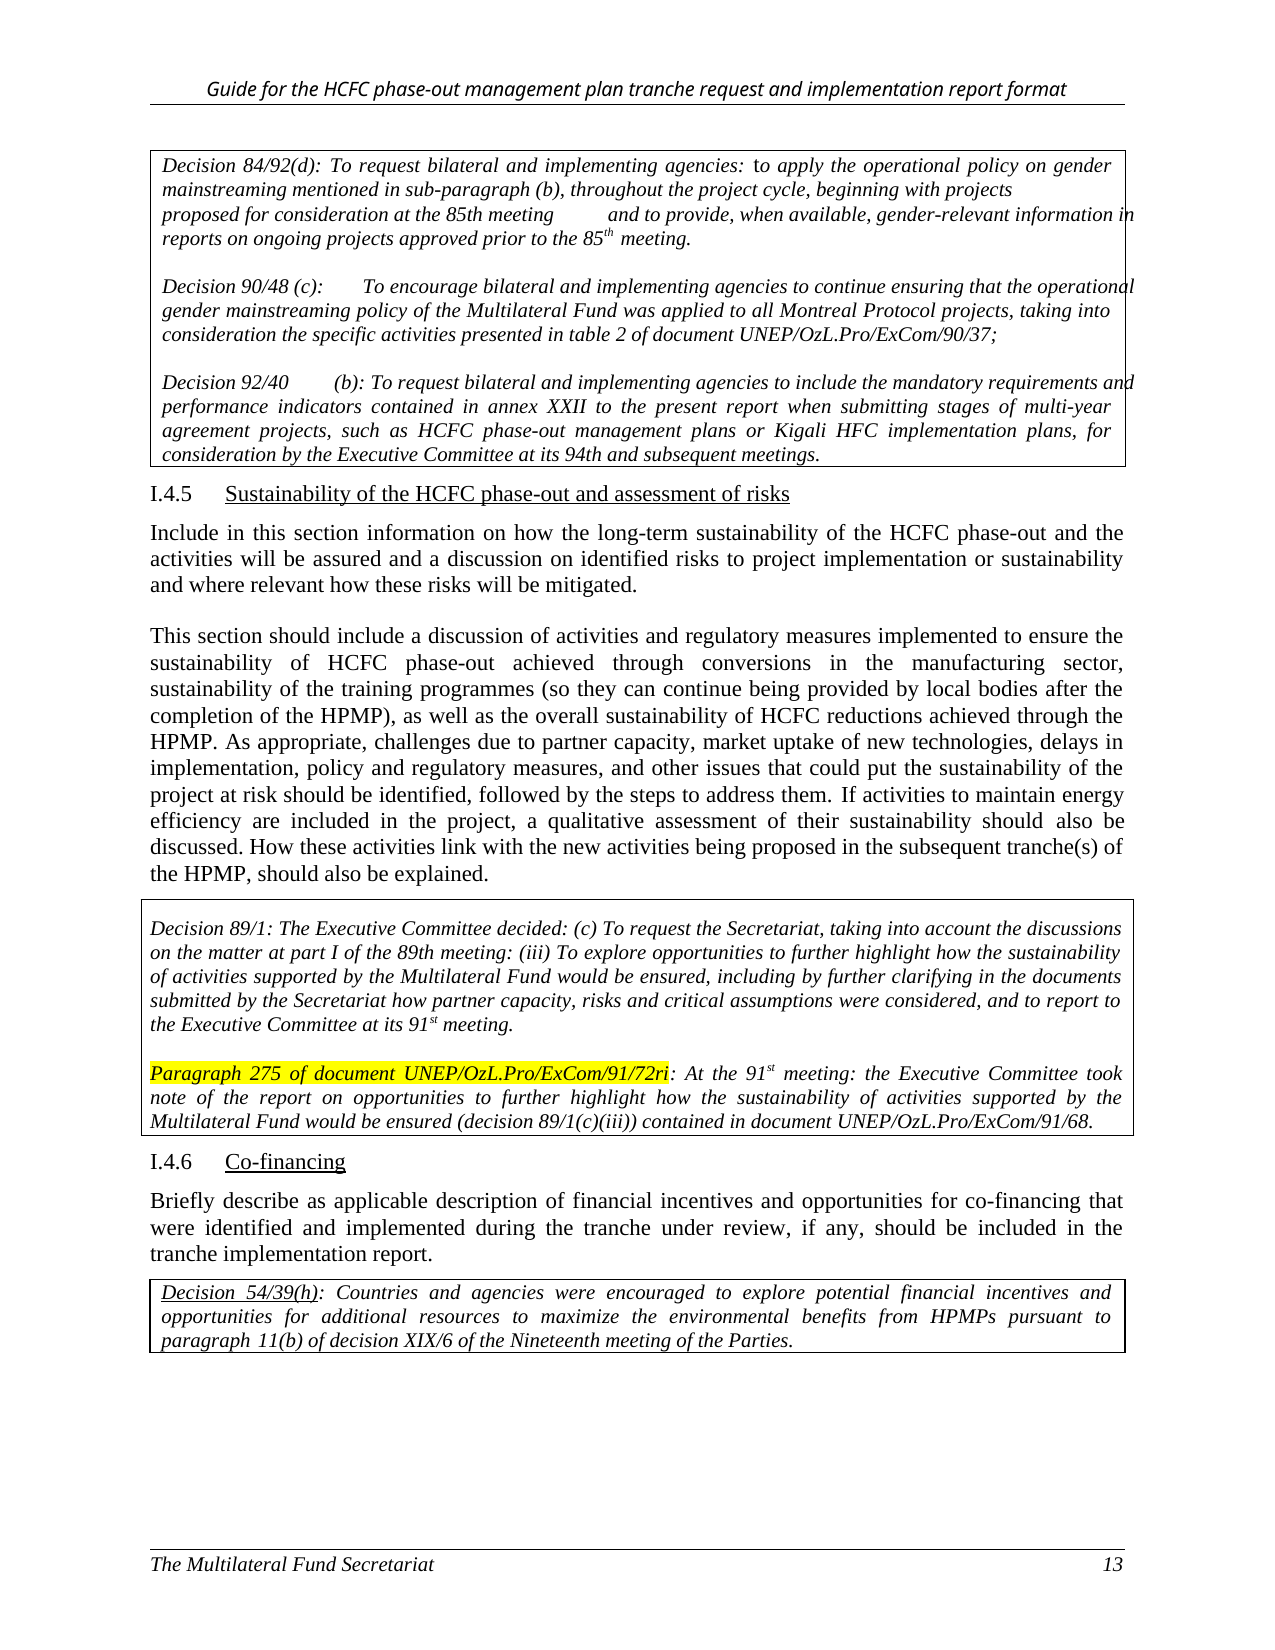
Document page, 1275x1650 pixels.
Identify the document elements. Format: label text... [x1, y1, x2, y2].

text Briefly describe as applicable description of financial incentives and opportunities for co-financing that were identified and implemented during the tranche under review, if any, should be included in the tranche implementation report. [150, 1187, 1125, 1266]
text Paragraph 275 of document UNEP/OzL.Pro/ExCom/91/72ri: At the 91st meeting: the Executive Committee took note of the report on opportunities to further highlight how the sustainability of activities supported by the Multilateral Fund would be ensured (decision 89/1(c)(iii)) contained in document UNEP/OzL.Pro/ExCom/91/68. [142, 1057, 1133, 1135]
text Decision 89/1: The Executive Committee decided: (c) To request the Secretariat, taking into account the discussions on the matter at part I of the 89th meeting: (iii) To explore opportunities to further highlight how the sustainability of activities supported by the Multilateral Fund would be ensured, including by further clarifying in the documents submitted by the Secretariat how partner capacity, risks and critical assumptions were considered, and to report to the Executive Committee at its 91st meeting. [150, 916, 1125, 1036]
subtitle This section should include a discussion of activities and regulatory measures implemented to ensure the sustainability of HCFC phase-out achieved through conversions in the manufacturing sector, sustainability of the training programmes (so they can continue being provided by local bodies after the completion of the HPMP), as well as the overall sustainability of HCFC reductions achieved through the HPMP. As appropriate, challenges due to partner capacity, market uptake of new technologies, delays in implementation, policy and regulatory measures, and other issues that could put the sustainability of the project at risk should be identified, followed by the steps to address them. If activities to maintain energy efficiency are included in the project, a qualitative assessment of their sustainability should also be discussed. How these activities link with the new activities being proposed in the subsequent tranche(s) of the HPMP, should also be explained. [150, 623, 1125, 886]
table_header Decision 84/92(d): To request bilateral and implementing agencies: to apply the operational policy on gender mainstreaming mentioned in sub-paragraph (b), throughout the project cycle, beginning with projects proposed for consideration at the 85th meeting and to provide, when available, gender-relevant information in reports on ongoing projects approved prior to the 85th meeting. Decision 90/48 (c): To encourage bilateral and implementing agencies to continue ensuring that the operational gender mainstreaming policy of the Multilateral Fund was applied to all Montreal Protocol projects, taking into consideration the specific activities presented in table 2 of document UNEP/OzL.Pro/ExCom/90/37; Decision 92/40 (b): To request bilateral and implementing agencies to include the mandatory requirements and performance indicators contained in annex XXII to the present report when submitting stages of multi-year agreement projects, such as HCFC phase-out management plans or Kigali HFC implementation plans, for consideration by the Executive Committee at its 94th and subsequent meetings. [151, 151, 1125, 466]
text I.4.6 Co-financing [150, 1148, 1125, 1175]
table_header Decision 54/39(h): Countries and agencies were encouraged to explore potential financial incentives and opportunities for additional resources to maximize the environmental benefits from HPMPs pursuant to paragraph 11(b) of decision XIX/6 of the Nineteenth meeting of the Parties. [151, 1280, 1124, 1352]
text I.4.5 Sustainability of the HCFC phase-out and assessment of risks [150, 480, 1125, 506]
list Include in this section information on how the long-term sustainability of the HCFC phase-out and the activities will be assured and a discussion on identified risks to project implementation or sustainability and where relevant how these risks will be mitigated. [150, 518, 1125, 598]
